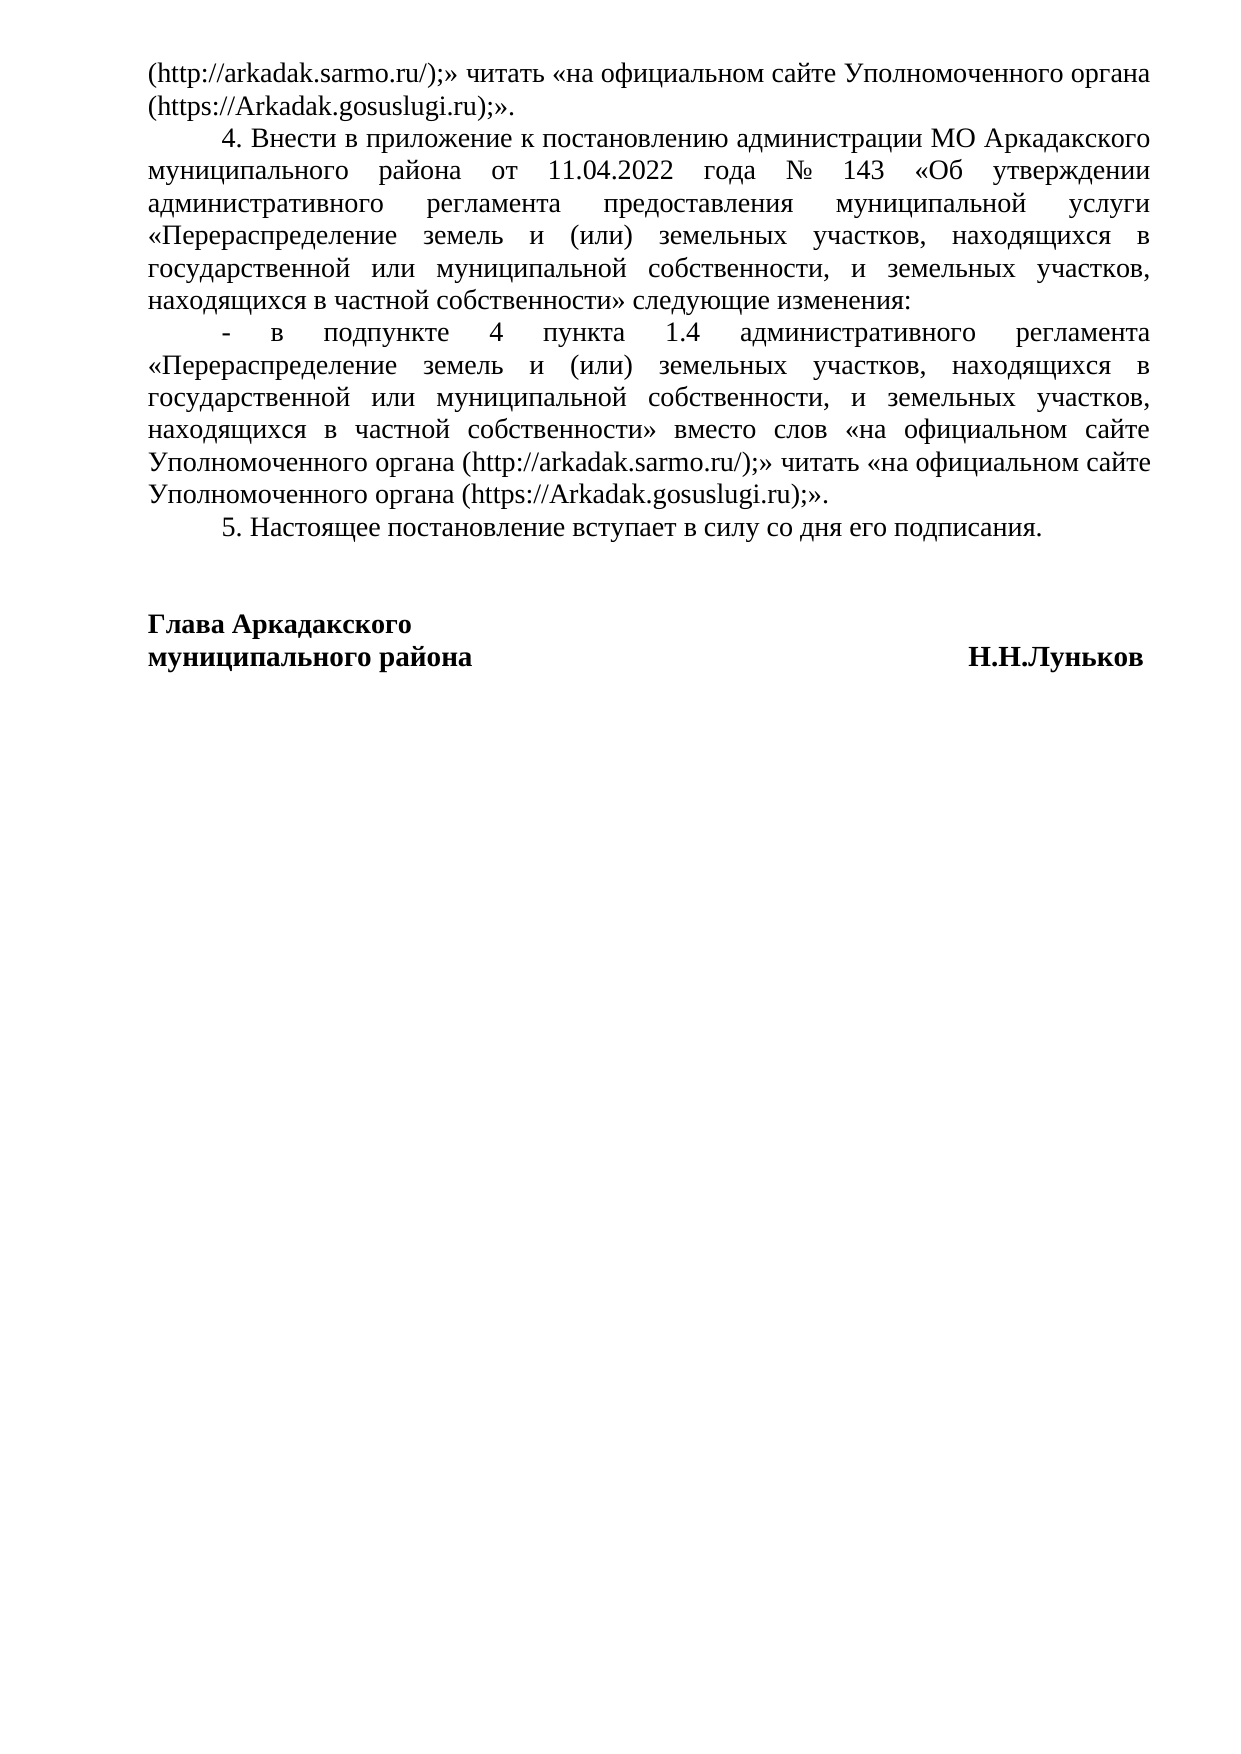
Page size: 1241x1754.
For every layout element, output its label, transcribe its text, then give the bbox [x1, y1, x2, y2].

text муниципального района Н.Н.Луньков [148, 639, 1152, 673]
text 5. Настоящее постановление вступает в силу со дня его подписания. [148, 510, 1152, 542]
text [148, 56, 1152, 121]
text - в подпункте 4 пункта 1.4 административного регламента «Перераспределение земель и (или) земельных участков, находящихся в государственной или муниципальной собственности, и земельных участков, находящихся в частной собственности» вместо слов «на официальном сайте Уполномоченного органа (http://arkadak.sarmo.ru/);» читать «на официальном сайте Уполномоченного органа (https://Arkadak.gosuslugi.ru);». [148, 315, 1152, 510]
text 4. Внести в приложение к постановлению администрации МО Аркадакского муниципального района от 11.04.2022 года № 143 «Об утверждении административного регламента предоставления муниципальной услуги «Перераспределение земель и (или) земельных участков, находящихся в государственной или муниципальной собственности, и земельных участков, находящихся в частной собственности» следующие изменения: [148, 121, 1152, 315]
text Глава Аркадакского [148, 607, 1152, 639]
